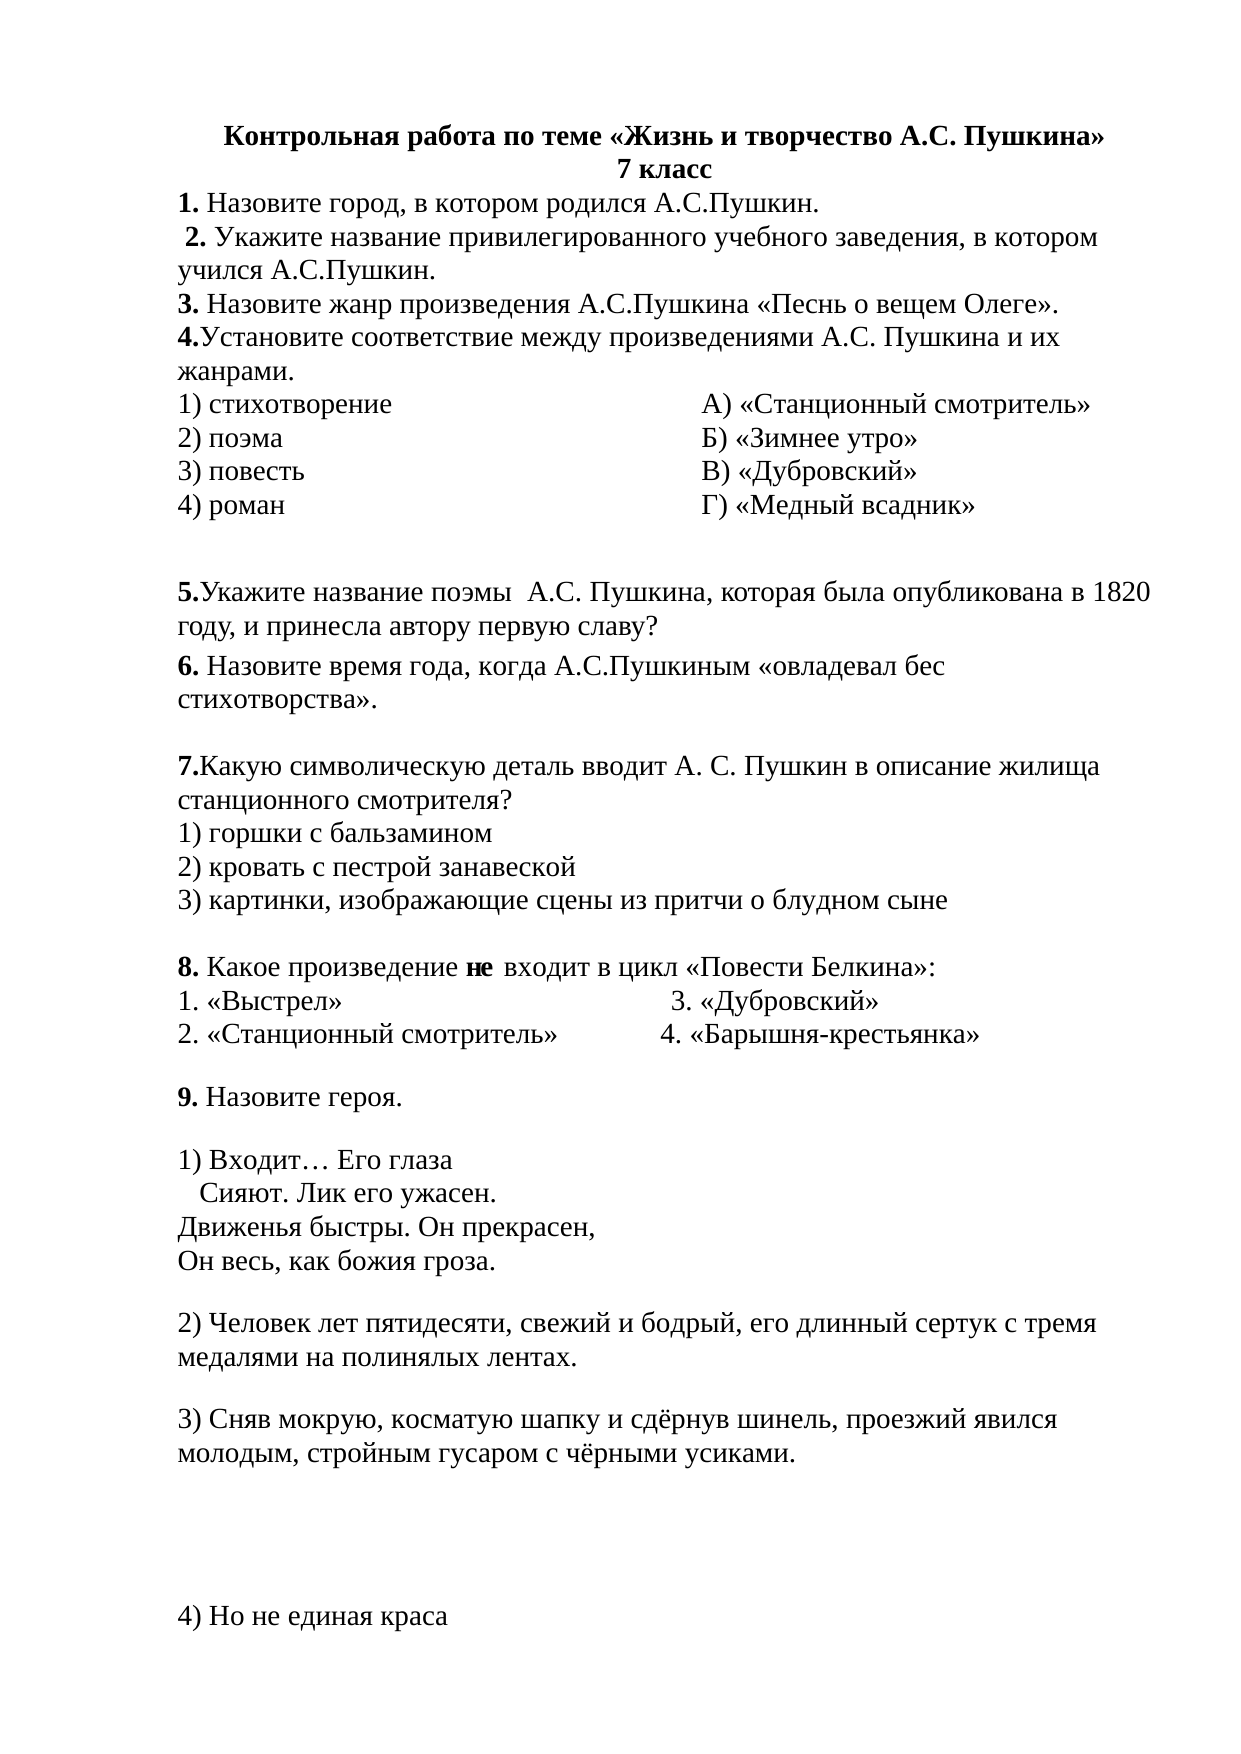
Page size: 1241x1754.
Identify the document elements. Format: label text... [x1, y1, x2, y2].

text 1. Назовите город, в котором родился А.С.Пушкин. [177, 185, 1152, 219]
text Движенья быстры. Он прекрасен, [177, 1209, 1152, 1243]
text 6. Назовите время года, когда А.С.Пушкиным «овладевал бес стихотворства». [177, 648, 1152, 715]
text 2. Укажите название привилегированного учебного заведения, в котором учился А.С.Пушкин. [177, 219, 1152, 286]
text 3) Сняв мокрую, косматую шапку и сдёрнув шинель, проезжий явился молодым, стройным гусаром с чёрными усиками. [177, 1402, 1152, 1469]
text 8. Какое произведение не входит в цикл «Повести Белкина»: [177, 949, 1152, 983]
text 3) повесть [177, 453, 627, 487]
text 9. Назовите героя. [177, 1079, 1152, 1113]
text 7 класс [177, 152, 1152, 185]
text 4.Установите соответствие между произведениями А.С. Пушкина и их жанрами. [177, 319, 1152, 386]
text 1) стихотворение [177, 386, 627, 420]
text 4) Но не единая краса [177, 1598, 1152, 1632]
subtitle 5.Укажите название поэмы А.С. Пушкина, которая была опубликована в 1820 году, и принесла автору первую славу? [177, 574, 1152, 641]
text 7.Какую символическую деталь вводит А. С. Пушкин в описание жилища станционного смотрителя? [177, 748, 1152, 815]
text Б) «Зимнее утро» [701, 420, 1152, 453]
text Сияют. Лик его ужасен. [177, 1176, 1152, 1209]
text Г) «Медный всадник» [701, 487, 1152, 521]
text Контрольная работа по теме «Жизнь и творчество А.С. Пушкина» [177, 118, 1152, 152]
text 3) картинки, изображающие сцены из притчи о блудном сыне [177, 882, 1152, 916]
text В) «Дубровский» [701, 453, 1152, 487]
text 1. «Выстрел» 3. «Дубровский» [177, 983, 1152, 1017]
text 2) поэма [177, 420, 627, 453]
text 1) горшки с бальзамином [177, 815, 1152, 849]
text 4) роман [177, 487, 627, 521]
text Он весь, как божия гроза. [177, 1243, 1152, 1276]
text А) «Станционный смотритель» [701, 386, 1152, 420]
text 1) Входит… Его глаза [177, 1142, 1152, 1176]
text 3. Назовите жанр произведения А.С.Пушкина «Песнь о вещем Олеге». [177, 286, 1152, 319]
text 2) Человек лет пятидесяти, свежий и бодрый, его длинный сертук с тремя медалями на полинялых лентах. [177, 1305, 1152, 1372]
text 2. «Станционный смотритель» 4. «Барышня-крестьянка» [177, 1017, 1152, 1050]
text 2) кровать с пестрой занавеской [177, 849, 1152, 882]
